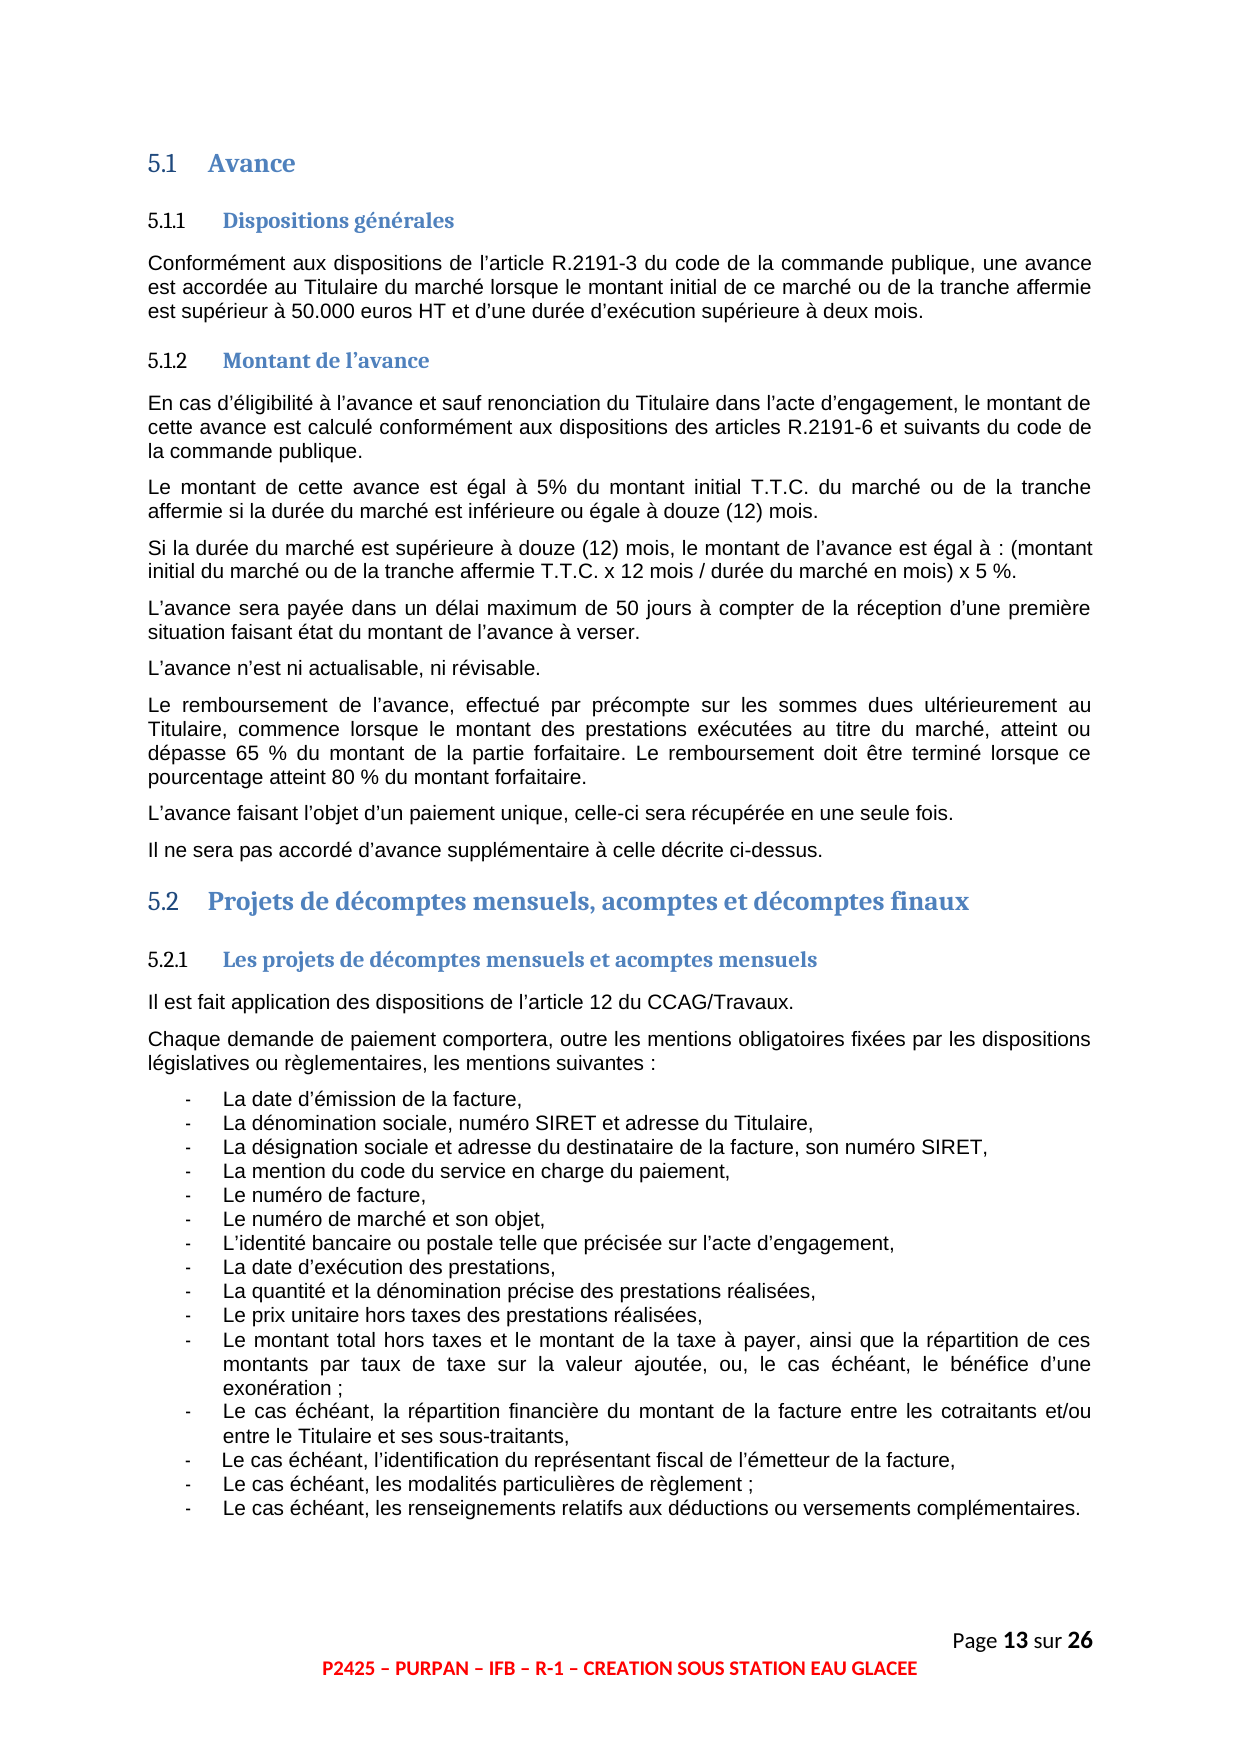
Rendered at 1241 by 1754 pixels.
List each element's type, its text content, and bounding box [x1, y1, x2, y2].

subtitle Avance [148, 148, 1093, 179]
list Le cas échéant, la répartition financière du montant de la facture entre les cotraitants et/ou entre le Titulaire et ses sous-traitants, [185, 1399, 1093, 1447]
list Le cas échéant, l’identification du représentant fiscal de l’émetteur de la facture, [185, 1447, 1093, 1471]
list La date d’exécution des prestations, [185, 1255, 1093, 1279]
subtitle Projets de décomptes mensuels, acomptes et décomptes finaux [148, 886, 1093, 918]
text Si la durée du marché est supérieure à douze (12) mois, le montant de l’avance est égal à : (montant initial du marché ou de la tranche affermie T.T.C. x 12 mois / durée du marché en mois) x 5 %. [148, 535, 1093, 583]
list La date d’émission de la facture, [185, 1087, 1093, 1111]
list La dénomination sociale, numéro SIRET et adresse du Titulaire, [185, 1111, 1093, 1135]
text Le remboursement de l’avance, effectué par précompte sur les sommes dues ultérieurement au Titulaire, commence lorsque le montant des prestations exécutées au titre du marché, atteint ou dépasse 65 % du montant de la partie forfaitaire. Le remboursement doit être terminé lorsque ce pourcentage atteint 80 % du montant forfaitaire. [148, 693, 1093, 788]
list La désignation sociale et adresse du destinataire de la facture, son numéro SIRET, [185, 1135, 1093, 1159]
text L’avance faisant l’objet d’un paiement unique, celle-ci sera récupérée en une seule fois. [148, 801, 1093, 825]
text Conformément aux dispositions de l’article R.2191-3 du code de la commande publique, une avance est accordée au Titulaire du marché lorsque le montant initial de ce marché ou de la tranche affermie est supérieur à 50.000 euros HT et d’une durée d’exécution supérieure à deux mois. [148, 251, 1093, 323]
subtitle Dispositions générales [148, 208, 1093, 235]
list Le cas échéant, les modalités particulières de règlement ; [185, 1471, 1093, 1496]
list L’identité bancaire ou postale telle que précisée sur l’acte d’engagement, [185, 1231, 1093, 1255]
list La quantité et la dénomination précise des prestations réalisées, [185, 1279, 1093, 1303]
text Chaque demande de paiement comportera, outre les mentions obligatoires fixées par les dispositions législatives ou règlementaires, les mentions suivantes : [148, 1026, 1093, 1074]
text Il ne sera pas accordé d’avance supplémentaire à celle décrite ci-dessus. [148, 837, 1093, 861]
text En cas d’éligibilité à l’avance et sauf renonciation du Titulaire dans l’acte d’engagement, le montant de cette avance est calculé conformément aux dispositions des articles R.2191-6 et suivants du code de la commande publique. [148, 391, 1093, 462]
text Le montant de cette avance est égal à 5% du montant initial T.T.C. du marché ou de la tranche affermie si la durée du marché est inférieure ou égale à douze (12) mois. [148, 475, 1093, 523]
list Le montant total hors taxes et le montant de la taxe à payer, ainsi que la répartition de ces montants par taux de taxe sur la valeur ajoutée, ou, le cas échéant, le bénéfice d’une exonération ; [185, 1327, 1093, 1399]
list Le cas échéant, les renseignements relatifs aux déductions ou versements complémentaires. [185, 1496, 1093, 1519]
text L’avance sera payée dans un délai maximum de 50 jours à compter de la réception d’une première situation faisant état du montant de l’avance à verser. [148, 596, 1093, 644]
list Le numéro de marché et son objet, [185, 1207, 1093, 1231]
subtitle Montant de l’avance [148, 348, 1093, 374]
text Il est fait application des dispositions de l’article 12 du CCAG/Travaux. [148, 990, 1093, 1014]
list Le numéro de facture, [185, 1183, 1093, 1207]
list La mention du code du service en charge du paiement, [185, 1159, 1093, 1183]
list Le prix unitaire hors taxes des prestations réalisées, [185, 1303, 1093, 1327]
subtitle Les projets de décomptes mensuels et acomptes mensuels [148, 947, 1093, 973]
text L’avance n’est ni actualisable, ni révisable. [148, 656, 1093, 680]
